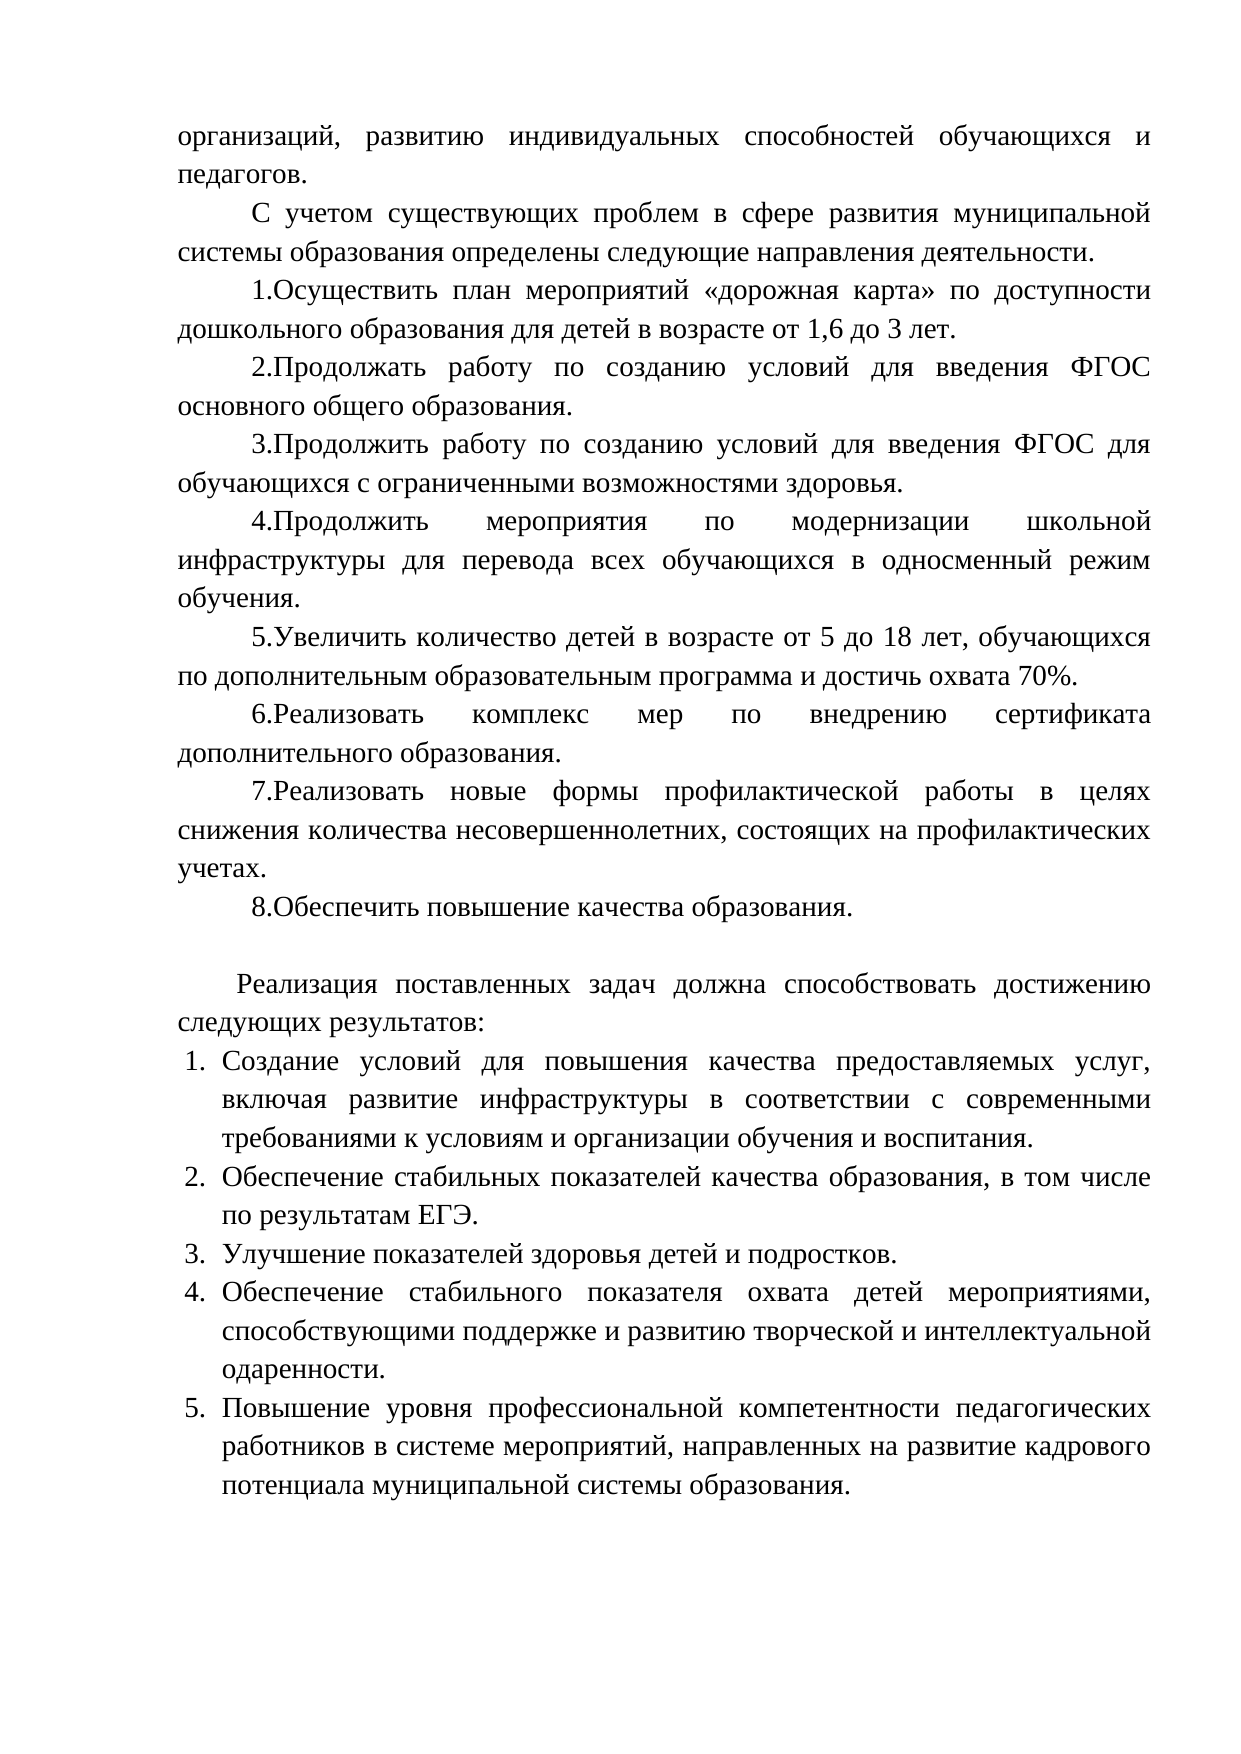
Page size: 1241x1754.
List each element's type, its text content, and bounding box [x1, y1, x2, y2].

list Улучшение показателей здоровья детей и подростков. [184, 1236, 1152, 1269]
text 2.Продолжать работу по созданию условий для введения ФГОС основного общего образования. [177, 349, 1152, 421]
text С учетом существующих проблем в сфере развития муниципальной системы образования определены следующие направления деятельности. [177, 195, 1152, 267]
list Обеспечение стабильного показателя охвата детей мероприятиями, способствующими поддержке и развитию творческой и интеллектуальной одаренности. [184, 1274, 1152, 1385]
text 6.Реализовать комплекс мер по внедрению сертификата дополнительного образования. [177, 696, 1152, 768]
text Реализация поставленных задач должна способствовать достижению следующих результатов: [177, 966, 1152, 1038]
text 8.Обеспечить повышение качества образования. [177, 889, 1152, 922]
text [177, 118, 1152, 190]
list Создание условий для повышения качества предоставляемых услуг, включая развитие инфраструктуры в соответствии с современными требованиями к условиям и организации обучения и воспитания. [184, 1043, 1152, 1154]
text 3.Продолжить работу по созданию условий для введения ФГОС для обучающихся с ограниченными возможностями здоровья. [177, 426, 1152, 498]
text 1.Осуществить план мероприятий «дорожная карта» по доступности дошкольного образования для детей в возрасте от 1,6 до 3 лет. [177, 272, 1152, 344]
list Повышение уровня профессиональной компетентности педагогических работников в системе мероприятий, направленных на развитие кадрового потенциала муниципальной системы образования. [184, 1390, 1152, 1501]
text 4.Продолжить мероприятия по модернизации школьной инфраструктуры для перевода всех обучающихся в односменный режим обучения. [177, 503, 1152, 614]
list Обеспечение стабильных показателей качества образования, в том числе по результатам ЕГЭ. [184, 1159, 1152, 1231]
text 7.Реализовать новые формы профилактической работы в целях снижения количества несовершеннолетних, состоящих на профилактических учетах. [177, 773, 1152, 884]
text 5.Увеличить количество детей в возрасте от 5 до 18 лет, обучающихся по дополнительным образовательным программа и достичь охвата 70%. [177, 619, 1152, 691]
